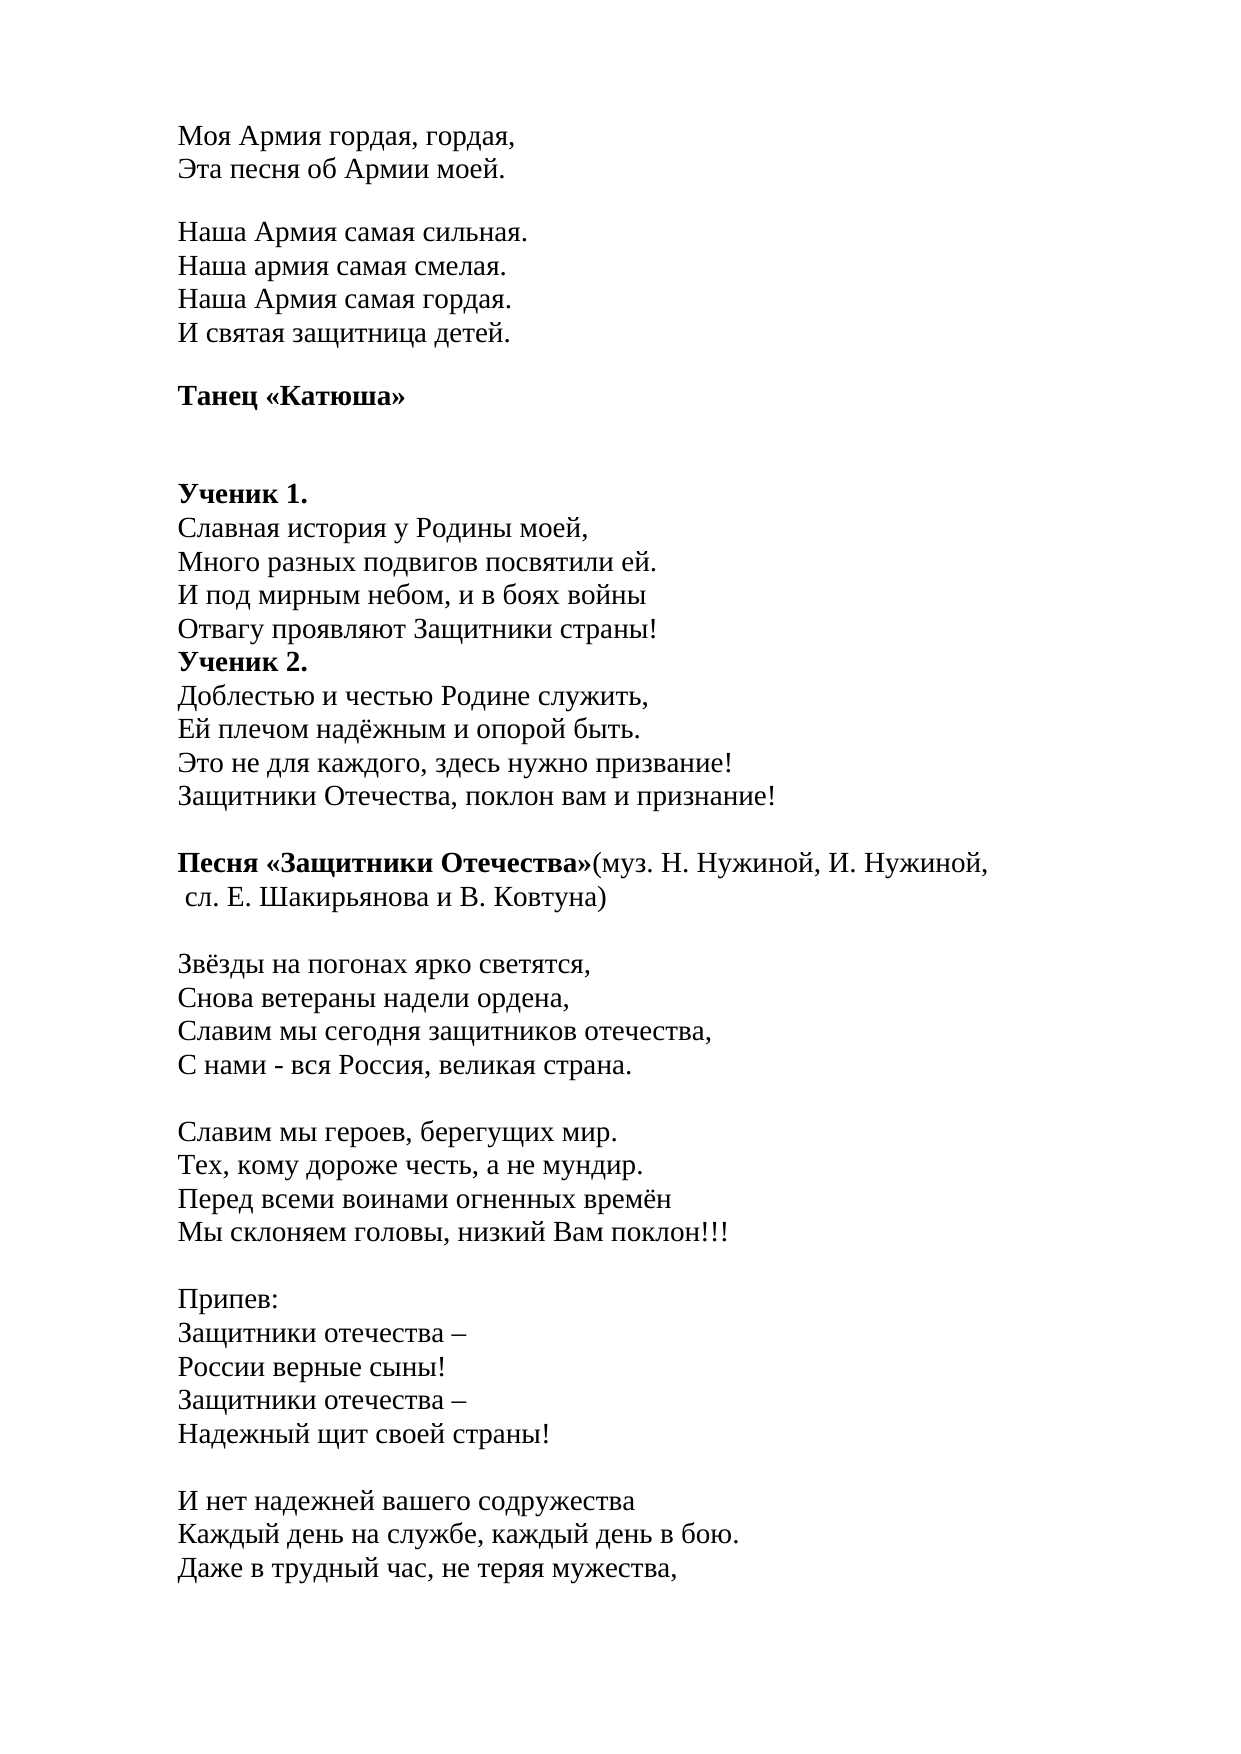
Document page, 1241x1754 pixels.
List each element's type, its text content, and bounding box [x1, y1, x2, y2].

text Отвагу проявляют Защитники страны! [177, 611, 1152, 644]
text Защитники Отечества, поклон вам и признание! [177, 778, 1152, 812]
text сл. Е. Шакирьянова и В. Ковтуна) [177, 879, 1152, 913]
text Славная история у Родины моей, [177, 510, 1152, 544]
text Песня «Защитники Отечества»(муз. Н. Нужиной, И. Нужиной, [177, 846, 1152, 879]
text Ученик 2. [177, 644, 1152, 678]
text Танец «Катюша» [177, 378, 1152, 411]
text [177, 118, 1152, 185]
text Наша Армия самая сильная. Наша армия самая смелая. Наша Армия самая гордая. И святая защитница детей. [177, 214, 1152, 348]
text Доблестью и честью Родине служить, [177, 678, 1152, 711]
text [177, 946, 1152, 1583]
text Много разных подвигов посвятили ей. [177, 544, 1152, 577]
text Это не для каждого, здесь нужно призвание! [177, 745, 1152, 778]
text Ей плечом надёжным и опорой быть. [177, 711, 1152, 745]
text И под мирным небом, и в боях войны [177, 577, 1152, 611]
text Ученик 1. [177, 477, 1152, 510]
